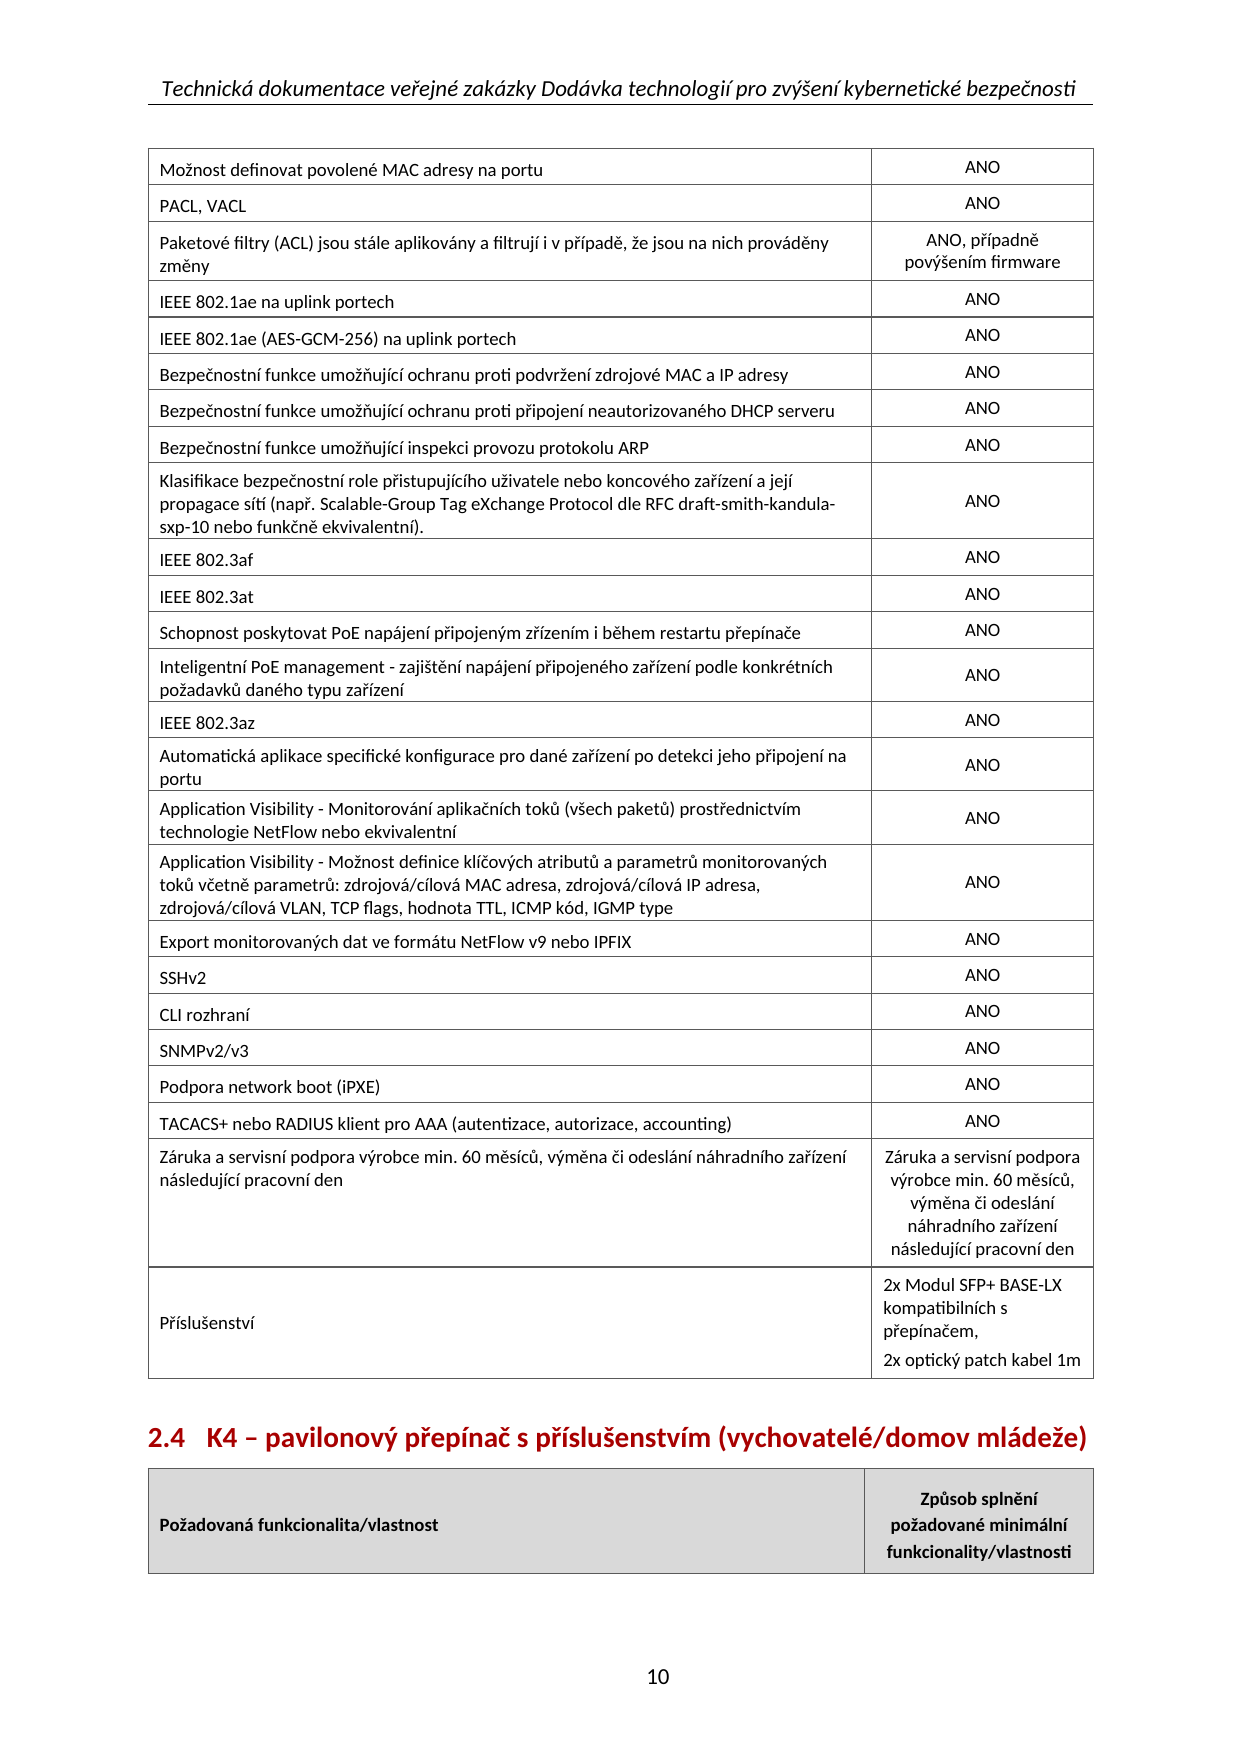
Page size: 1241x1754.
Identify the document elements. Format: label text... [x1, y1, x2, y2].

table_cell Možnost definovat povolené MAC adresy na portu [149, 149, 871, 184]
table_cell ANO [872, 845, 1093, 919]
table_header Způsob splnění požadované minimální funkcionality/vlastnosti [865, 1469, 1093, 1573]
table_cell ANO [872, 612, 1093, 648]
table_cell IEEE 802.3af [149, 539, 871, 575]
table_cell ANO [872, 921, 1093, 956]
subtitle K4 – pavilonový přepínač s příslušenstvím (vychovatelé/domov mládeže) [148, 1419, 1093, 1455]
table_cell Bezpečnostní funkce umožňující inspekci provozu protokolu ARP [149, 427, 871, 462]
table_cell Paketové filtry (ACL) jsou stále aplikovány a filtrují i v případě, že jsou na nich prováděny změny [149, 222, 871, 280]
table_cell ANO [872, 463, 1093, 538]
table_cell Inteligentní PoE management - zajištění napájení připojeného zařízení podle konkrétních požadavků daného typu zařízení [149, 649, 871, 701]
table_cell SNMPv2/v3 [149, 1030, 871, 1065]
table_cell 2x Modul SFP+ BASE-LX kompatibilních s přepínačem, 2x optický patch kabel 1m [872, 1268, 1093, 1378]
table_cell ANO, případně povýšením firmware [872, 222, 1093, 280]
table_cell ANO [872, 994, 1093, 1029]
table_cell IEEE 802.3at [149, 576, 871, 611]
table_cell IEEE 802.1ae (AES-GCM-256) na uplink portech [149, 318, 871, 353]
table_cell ANO [872, 1066, 1093, 1102]
table_cell ANO [872, 427, 1093, 462]
table_cell ANO [872, 649, 1093, 701]
table_cell IEEE 802.1ae na uplink portech [149, 281, 871, 316]
table_cell ANO [872, 149, 1093, 184]
table_cell Bezpečnostní funkce umožňující ochranu proti podvržení zdrojové MAC a IP adresy [149, 354, 871, 389]
table_cell PACL, VACL [149, 185, 871, 221]
table_cell Application Visibility - Monitorování aplikačních toků (všech paketů) prostřednictvím technologie NetFlow nebo ekvivalentní [149, 791, 871, 843]
table_cell Záruka a servisní podpora výrobce min. 60 měsíců, výměna či odeslání náhradního zařízení následující pracovní den [149, 1139, 871, 1266]
table_cell Příslušenství [149, 1268, 871, 1378]
table_cell ANO [872, 702, 1093, 737]
table_cell ANO [872, 281, 1093, 316]
table_cell Bezpečnostní funkce umožňující ochranu proti připojení neautorizovaného DHCP serveru [149, 390, 871, 426]
table_cell Application Visibility - Možnost definice klíčových atributů a parametrů monitorovaných toků včetně parametrů: zdrojová/cílová MAC adresa, zdrojová/cílová IP adresa, zdrojová/cílová VLAN, TCP flags, hodnota TTL, ICMP kód, IGMP type [149, 845, 871, 919]
table_cell Podpora network boot (iPXE) [149, 1066, 871, 1102]
table_cell TACACS+ nebo RADIUS klient pro AAA (autentizace, autorizace, accounting) [149, 1103, 871, 1138]
table_cell ANO [872, 390, 1093, 426]
table_cell IEEE 802.3az [149, 702, 871, 737]
table_cell ANO [872, 318, 1093, 353]
table_header Požadovaná funkcionalita/vlastnost [149, 1469, 864, 1573]
table_cell ANO [872, 1030, 1093, 1065]
table_cell Klasifikace bezpečnostní role přistupujícího uživatele nebo koncového zařízení a její propagace sítí (např. Scalable-Group Tag eXchange Protocol dle RFC draft-smith-kandula-sxp-10 nebo funkčně ekvivalentní). [149, 463, 871, 538]
table_cell Záruka a servisní podpora výrobce min. 60 měsíců, výměna či odeslání náhradního zařízení následující pracovní den [872, 1139, 1093, 1266]
table_cell ANO [872, 738, 1093, 790]
table_cell ANO [872, 957, 1093, 992]
table_cell ANO [872, 354, 1093, 389]
table_cell ANO [872, 791, 1093, 843]
table_cell Schopnost poskytovat PoE napájení připojeným zřízením i během restartu přepínače [149, 612, 871, 648]
table_cell CLI rozhraní [149, 994, 871, 1029]
table_cell Automatická aplikace specifické konfigurace pro dané zařízení po detekci jeho připojení na portu [149, 738, 871, 790]
table_cell ANO [872, 1103, 1093, 1138]
table_cell ANO [872, 576, 1093, 611]
table_cell ANO [872, 185, 1093, 221]
table_cell SSHv2 [149, 957, 871, 992]
table_cell ANO [872, 539, 1093, 575]
table_cell Export monitorovaných dat ve formátu NetFlow v9 nebo IPFIX [149, 921, 871, 956]
